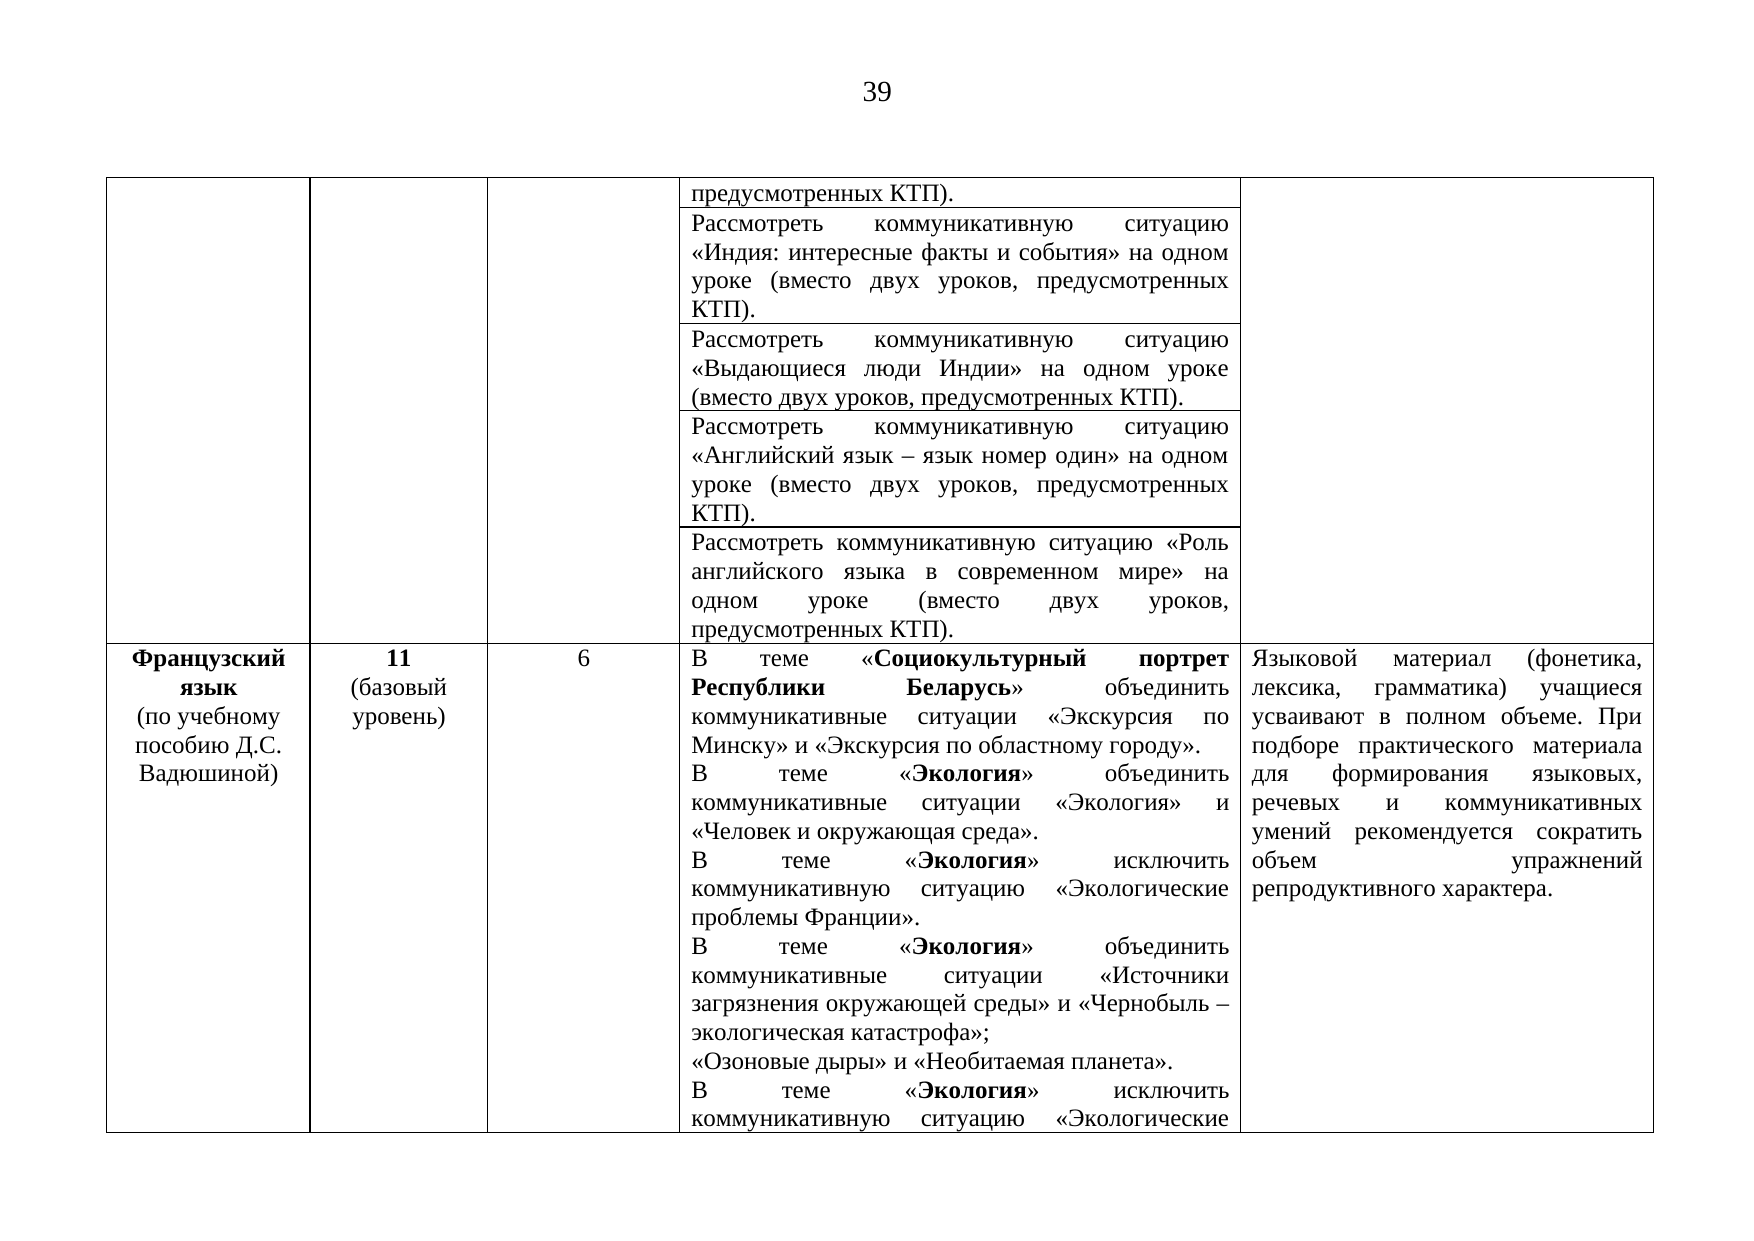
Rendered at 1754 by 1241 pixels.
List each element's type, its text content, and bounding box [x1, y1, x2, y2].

table_cell Рассмотреть коммуникативную ситуацию «Выдающиеся люди Индии» на одном уроке (вместо двух уроков, предусмотренных КТП). [680, 324, 1240, 410]
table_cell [680, 178, 1240, 207]
table_cell 6 [488, 644, 679, 1132]
table_cell Рассмотреть коммуникативную ситуацию «Английский язык – язык номер один» на одном уроке (вместо двух уроков, предусмотренных КТП). [680, 411, 1240, 526]
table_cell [311, 644, 487, 1132]
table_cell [1241, 644, 1653, 1132]
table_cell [107, 644, 309, 1132]
table_cell Рассмотреть коммуникативную ситуацию «Роль английского языка в современном мире» на одном уроке (вместо двух уроков, предусмотренных КТП). [680, 528, 1240, 642]
table_cell Рассмотреть коммуникативную ситуацию «Индия: интересные факты и события» на одном уроке (вместо двух уроков, предусмотренных КТП). [680, 208, 1240, 323]
